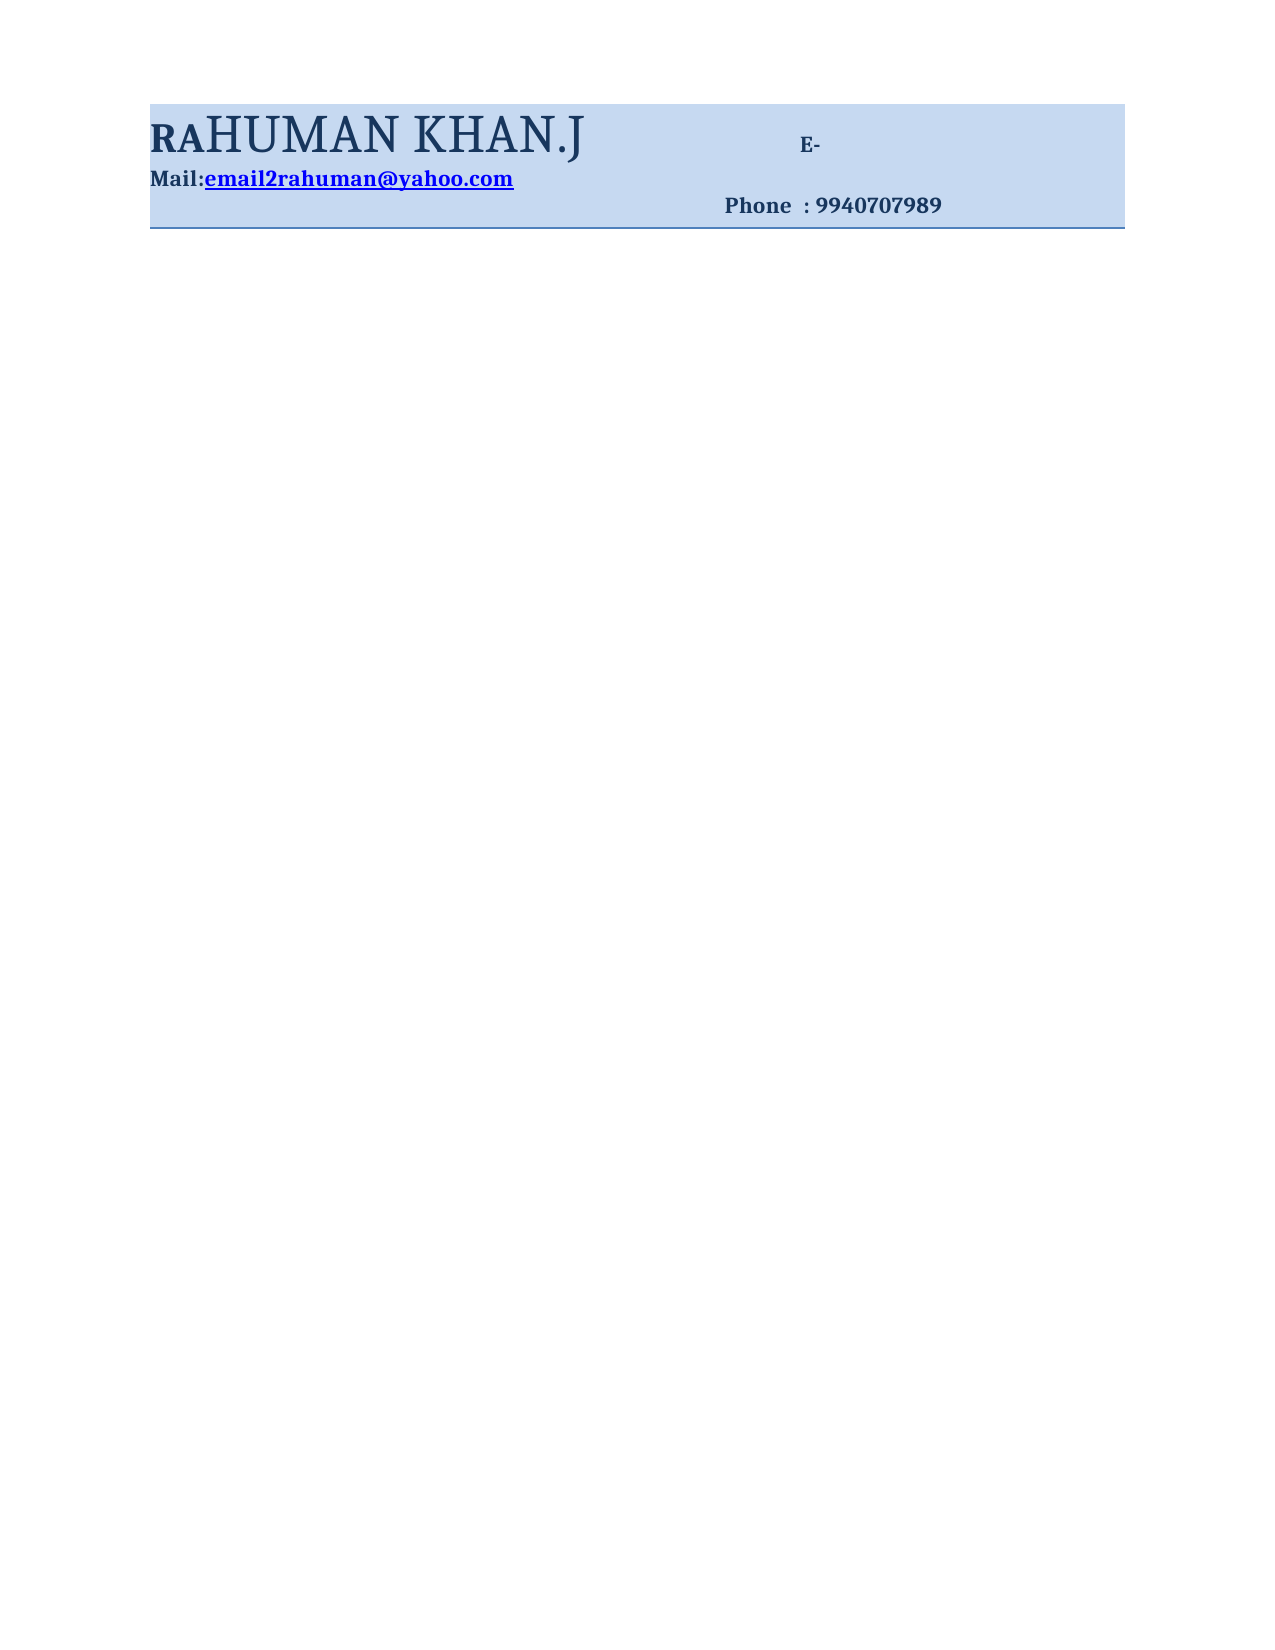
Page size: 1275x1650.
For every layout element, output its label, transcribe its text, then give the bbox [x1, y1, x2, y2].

title RA E-Mail:email2rahuman@yahoo.com [150, 104, 1125, 192]
title Phone : 9940707989 [150, 192, 1125, 227]
